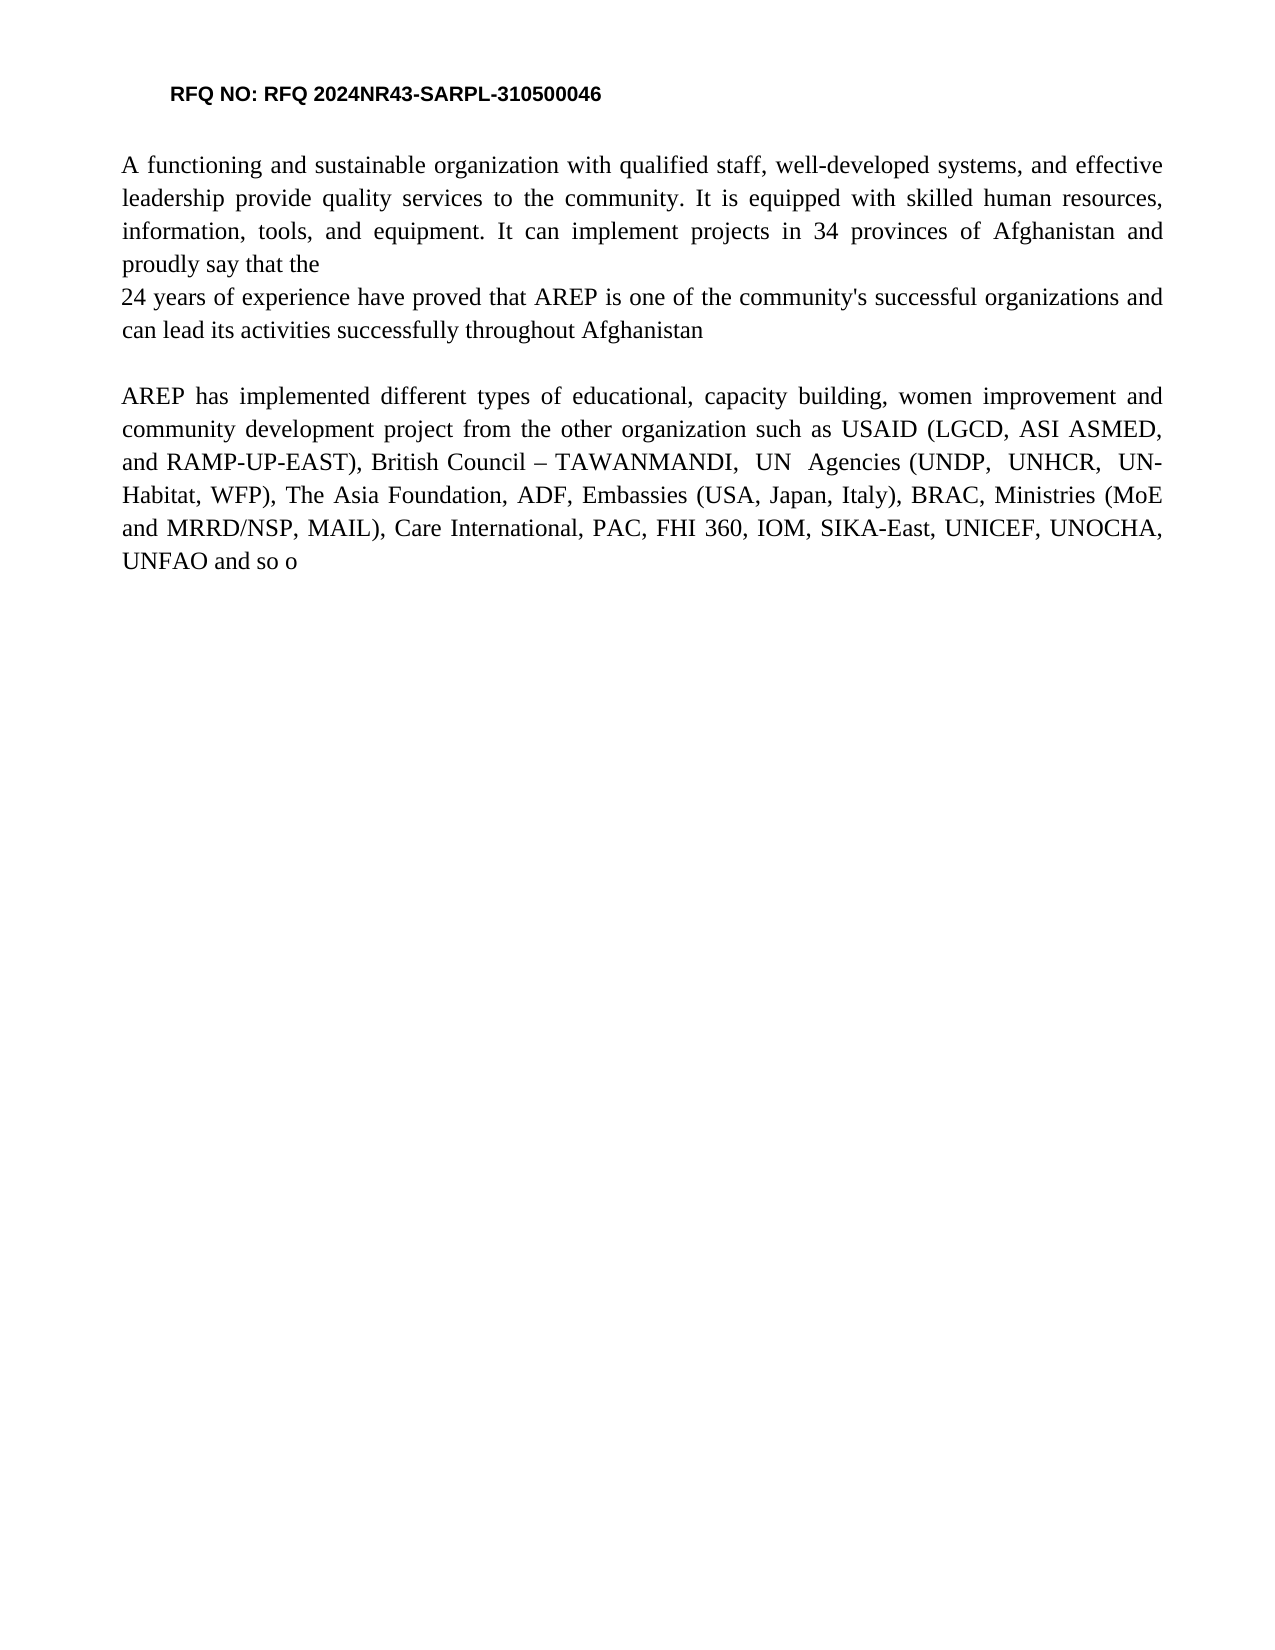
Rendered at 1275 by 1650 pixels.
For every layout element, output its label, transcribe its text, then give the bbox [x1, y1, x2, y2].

text 24 years of experience have proved that AREP is one of the community's successful organizations and can lead its activities successfully throughout Afghanistan [121, 282, 1164, 344]
text AREP has implemented different types of educational, capacity building, women improvement and community development project from the other organization such as USAID (LGCD, ASI ASMED, and RAMP-UP-EAST), British Council – TAWANMANDI, UN Agencies (UNDP, UNHCR, UN- Habitat, WFP), The Asia Foundation, ADF, Embassies (USA, Japan, Italy), BRAC, Ministries (MoE and MRRD/NSP, MAIL), Care International, PAC, FHI 360, IOM, SIKA-East, UNICEF, UNOCHA, UNFAO and so o [121, 381, 1164, 575]
text A functioning and sustainable organization with qualified staff, well-developed systems, and effective leadership provide quality services to the community. It is equipped with skilled human resources, information, tools, and equipment. It can implement projects in 34 provinces of Afghanistan and proudly say that the [121, 150, 1164, 278]
